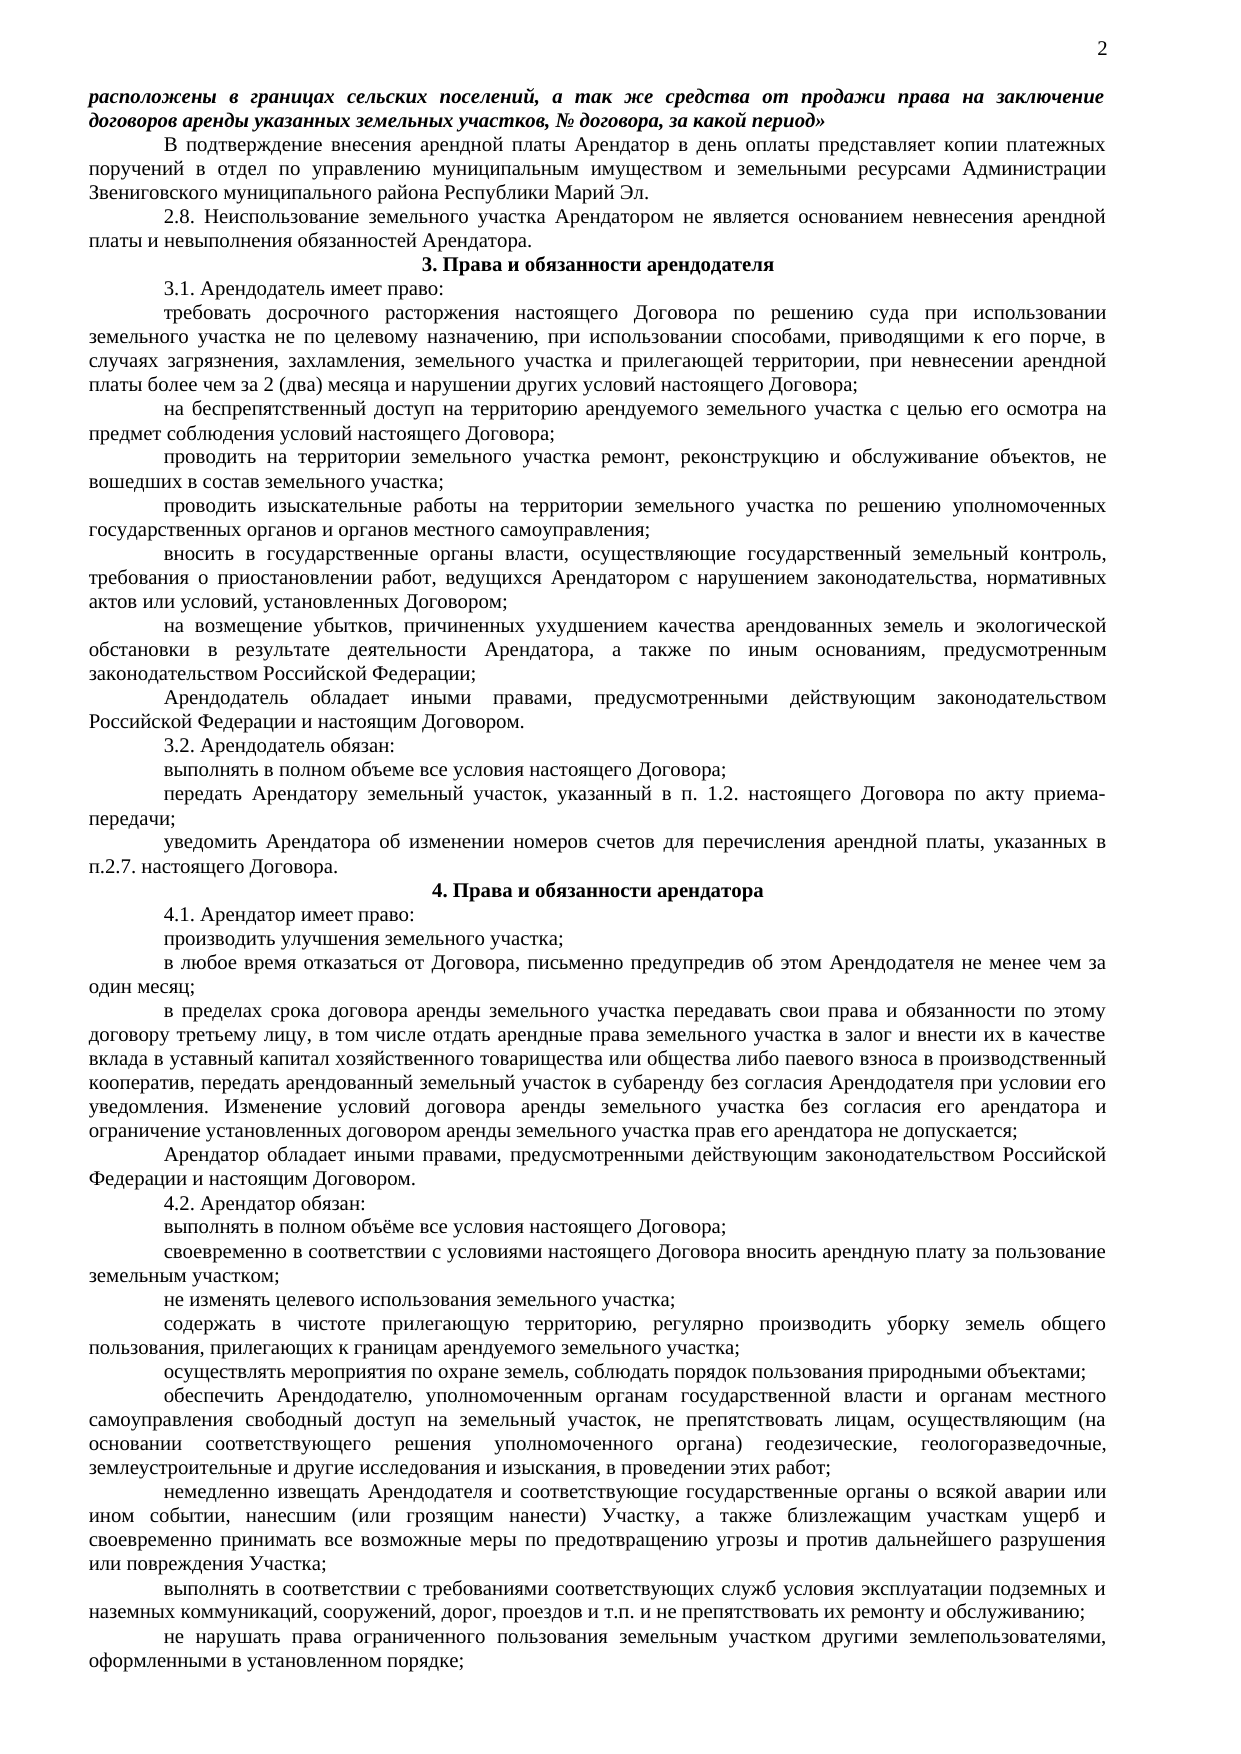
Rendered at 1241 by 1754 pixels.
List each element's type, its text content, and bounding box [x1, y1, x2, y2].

text немедленно извещать Арендодателя и соответствующие государственные органы о всякой аварии или ином событии, нанесшим (или грозящим нанести) Участку, а также близлежащим участкам ущерб и своевременно принимать все возможные меры по предотвращению угрозы и против дальнейшего разрушения или повреждения Участка; [88, 1479, 1107, 1575]
text на беспрепятственный доступ на территорию арендуемого земельного участка с целью его осмотра на предмет соблюдения условий настоящего Договора; [88, 396, 1107, 444]
text осуществлять мероприятия по охране земель, соблюдать порядок пользования природными объектами; [88, 1359, 1107, 1383]
text проводить изыскательные работы на территории земельного участка по решению уполномоченных государственных органов и органов местного самоуправления; [88, 493, 1107, 541]
text вносить в государственные органы власти, осуществляющие государственный земельный контроль, требования о приостановлении работ, ведущихся Арендатором с нарушением законодательства, нормативных актов или условий, установленных Договором; [88, 541, 1107, 613]
text своевременно в соответствии с условиями настоящего Договора вносить арендную плату за пользование земельным участком; [88, 1238, 1107, 1287]
text в пределах срока договора аренды земельного участка передавать свои права и обязанности по этому договору третьему лицу, в том числе отдать арендные права земельного участка в залог и внести их в качестве вклада в уставный капитал хозяйственного товарищества или общества либо паевого взноса в производственный кооператив, передать арендованный земельный участок в субаренду без согласия Арендодателя при условии его уведомления. Изменение условий договора аренды земельного участка без согласия его арендатора и ограничение установленных договором аренды земельного участка прав его арендатора не допускается; [88, 998, 1107, 1142]
text 3.1. Арендодатель имеет право: [88, 276, 1107, 300]
text не изменять целевого использования земельного участка; [88, 1287, 1107, 1311]
text производить улучшения земельного участка; [88, 926, 1107, 950]
text Арендатор обладает иными правами, предусмотренными действующим законодательством Российской Федерации и настоящим Договором. [88, 1142, 1107, 1190]
text 2.8. Неиспользование земельного участка Арендатором не является основанием невнесения арендной платы и невыполнения обязанностей Арендатора. [88, 204, 1107, 252]
text 3.2. Арендодатель обязан: [88, 733, 1107, 757]
text в любое время отказаться от Договора, письменно предупредив об этом Арендодателя не менее чем за один месяц; [88, 950, 1107, 998]
text 4.2. Арендатор обязан: [88, 1190, 1107, 1214]
text обеспечить Арендодателю, уполномоченным органам государственной власти и органам местного самоуправления свободный доступ на земельный участок, не препятствовать лицам, осуществляющим (на основании соответствующего решения уполномоченного органа) геодезические, геологоразведочные, землеустроительные и другие исследования и изыскания, в проведении этих работ; [88, 1383, 1107, 1479]
text содержать в чистоте прилегающую территорию, регулярно производить уборку земель общего пользования, прилегающих к границам арендуемого земельного участка; [88, 1311, 1107, 1359]
text выполнять в полном объёме все условия настоящего Договора; [88, 1214, 1107, 1238]
text уведомить Арендатора об изменении номеров счетов для перечисления арендной платы, указанных в п.2.7. настоящего Договора. [88, 829, 1107, 878]
text не нарушать права ограниченного пользования земельным участком другими землепользователями, оформленными в установленном порядке; [88, 1623, 1107, 1672]
text требовать досрочного расторжения настоящего Договора по решению суда при использовании земельного участка не по целевому назначению, при использовании способами, приводящими к его порче, в случаях загрязнения, захламления, земельного участка и прилегающей территории, при невнесении арендной платы более чем за 2 (два) месяца и нарушении других условий настоящего Договора; [88, 300, 1107, 396]
text 4.1. Арендатор имеет право: [88, 902, 1107, 926]
text 4. Права и обязанности арендатора [88, 878, 1107, 902]
text передать Арендатору земельный участок, указанный в п. 1.2. настоящего Договора по акту приема-передачи; [88, 781, 1107, 829]
text 3. Права и обязанности арендодателя [88, 252, 1107, 276]
text выполнять в полном объеме все условия настоящего Договора; [88, 757, 1107, 781]
text Арендодатель обладает иными правами, предусмотренными действующим законодательством Российской Федерации и настоящим Договором. [88, 685, 1107, 733]
text проводить на территории земельного участка ремонт, реконструкцию и обслуживание объектов, не вошедших в состав земельного участка; [88, 444, 1107, 493]
text выполнять в соответствии с требованиями соответствующих служб условия эксплуатации подземных и наземных коммуникаций, сооружений, дорог, проездов и т.п. и не препятствовать их ремонту и обслуживанию; [88, 1575, 1107, 1623]
text В подтверждение внесения арендной платы Арендатор в день оплаты представляет копии платежных поручений в отдел по управлению муниципальным имуществом и земельными ресурсами Администрации Звениговского муниципального района Республики Марий Эл. [88, 132, 1107, 204]
text на возмещение убытков, причиненных ухудшением качества арендованных земель и экологической обстановки в результате деятельности Арендатора, а также по иным основаниям, предусмотренным законодательством Российской Федерации; [88, 613, 1107, 685]
